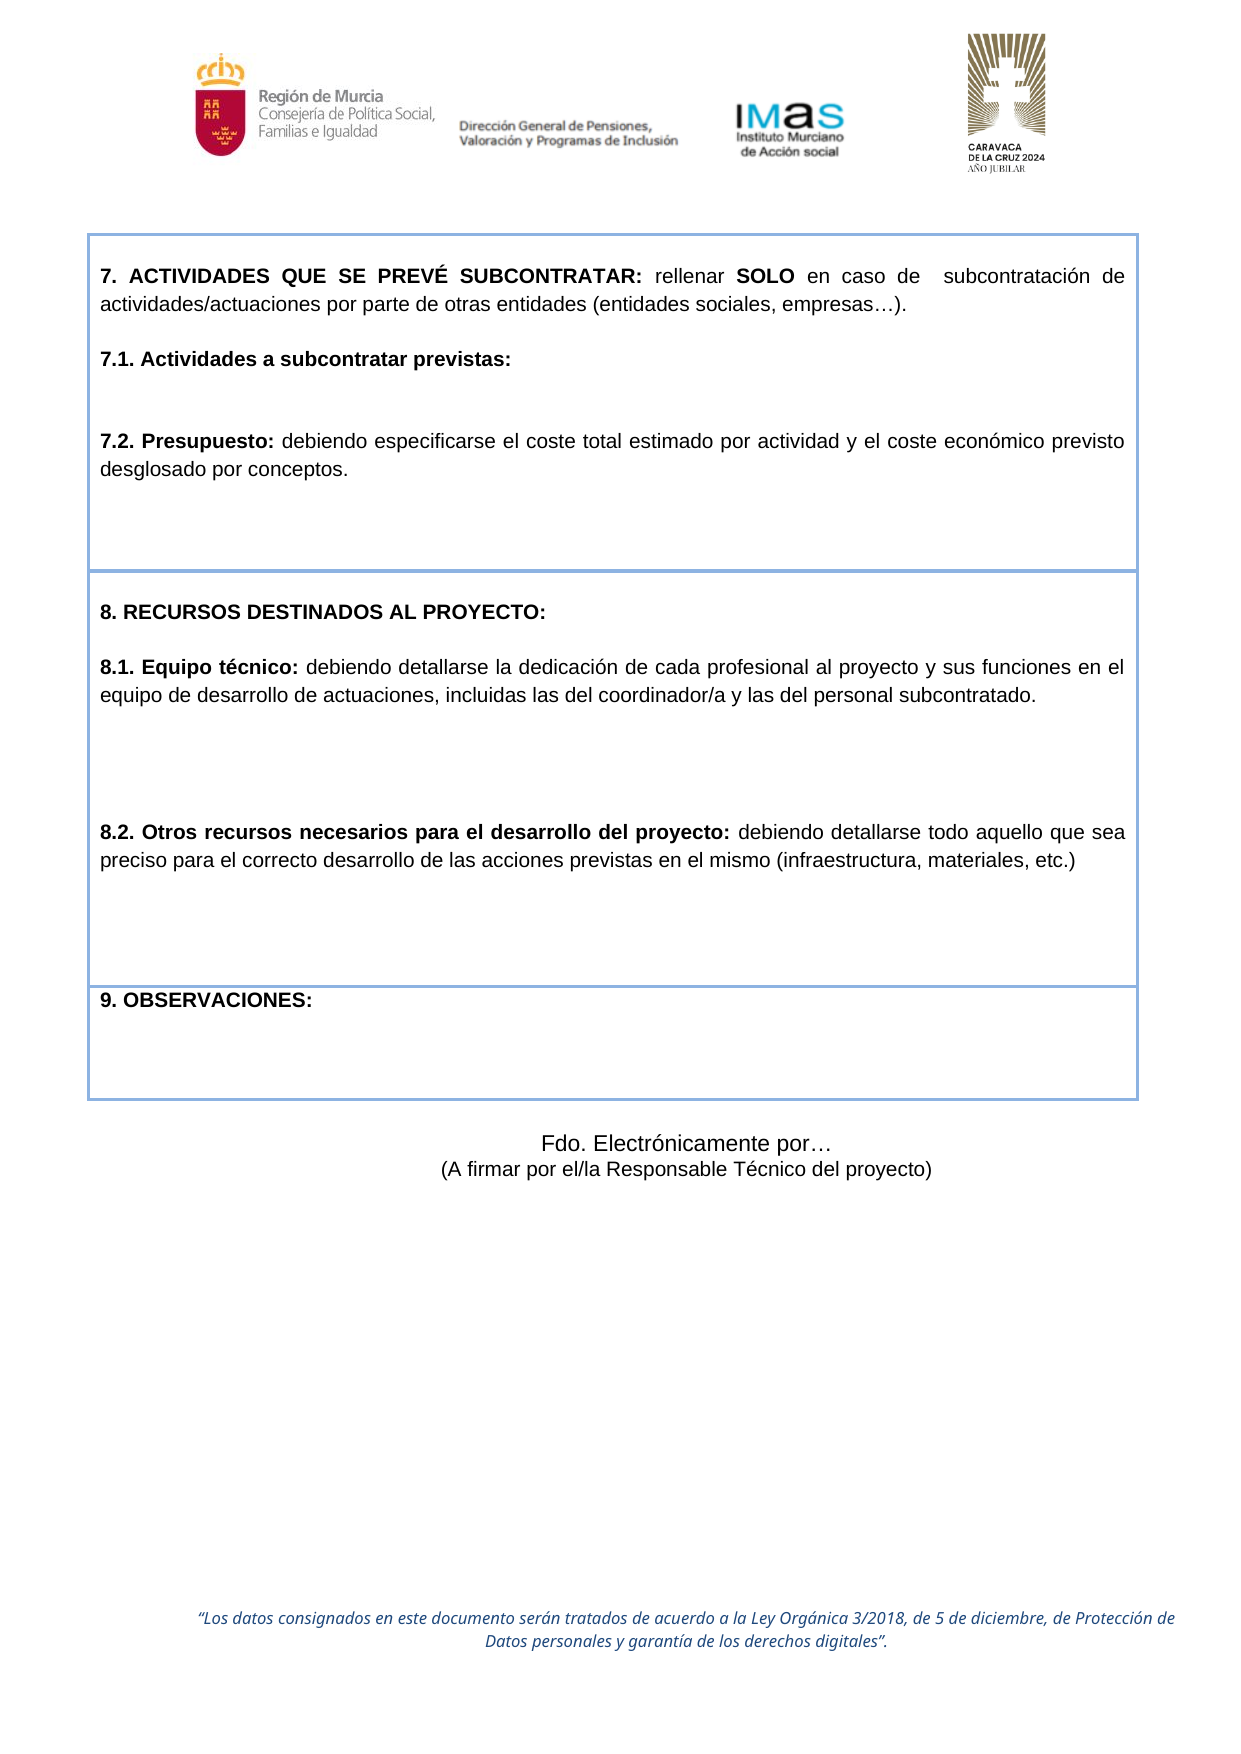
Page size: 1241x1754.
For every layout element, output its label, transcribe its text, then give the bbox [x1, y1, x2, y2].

text Fdo. Electrónicamente por… [177, 1130, 1196, 1156]
text (A firmar por el/la Responsable Técnico del proyecto) [177, 1156, 1196, 1180]
picture [963, 29, 1049, 176]
table_cell 9. OBSERVACIONES: [90, 988, 1136, 1098]
table_cell 8. RECURSOS DESTINADOS AL PROYECTO: 8.1. Equipo técnico: debiendo detallarse la dedicación de cada profesional al proyecto y sus funciones en el equipo de desarrollo de actuaciones, incluidas las del coordinador/a y las del personal subcontratado. 8.2. Otros recursos necesarios para el desarrollo del proyecto: debiendo detallarse todo aquello que sea preciso para el correcto desarrollo de las acciones previstas en el mismo (infraestructura, materiales, etc.) [90, 573, 1136, 985]
table_cell 7. ACTIVIDADES QUE SE PREVÉ SUBCONTRATAR: rellenar SOLO en caso de subcontratación de actividades/actuaciones por parte de otras entidades (entidades sociales, empresas…). 7.1. Actividades a subcontratar previstas: 7.2. Presupuesto: debiendo especificarse el coste total estimado por actividad y el coste económico previsto desglosado por conceptos. [90, 236, 1136, 569]
picture [177, 53, 863, 176]
